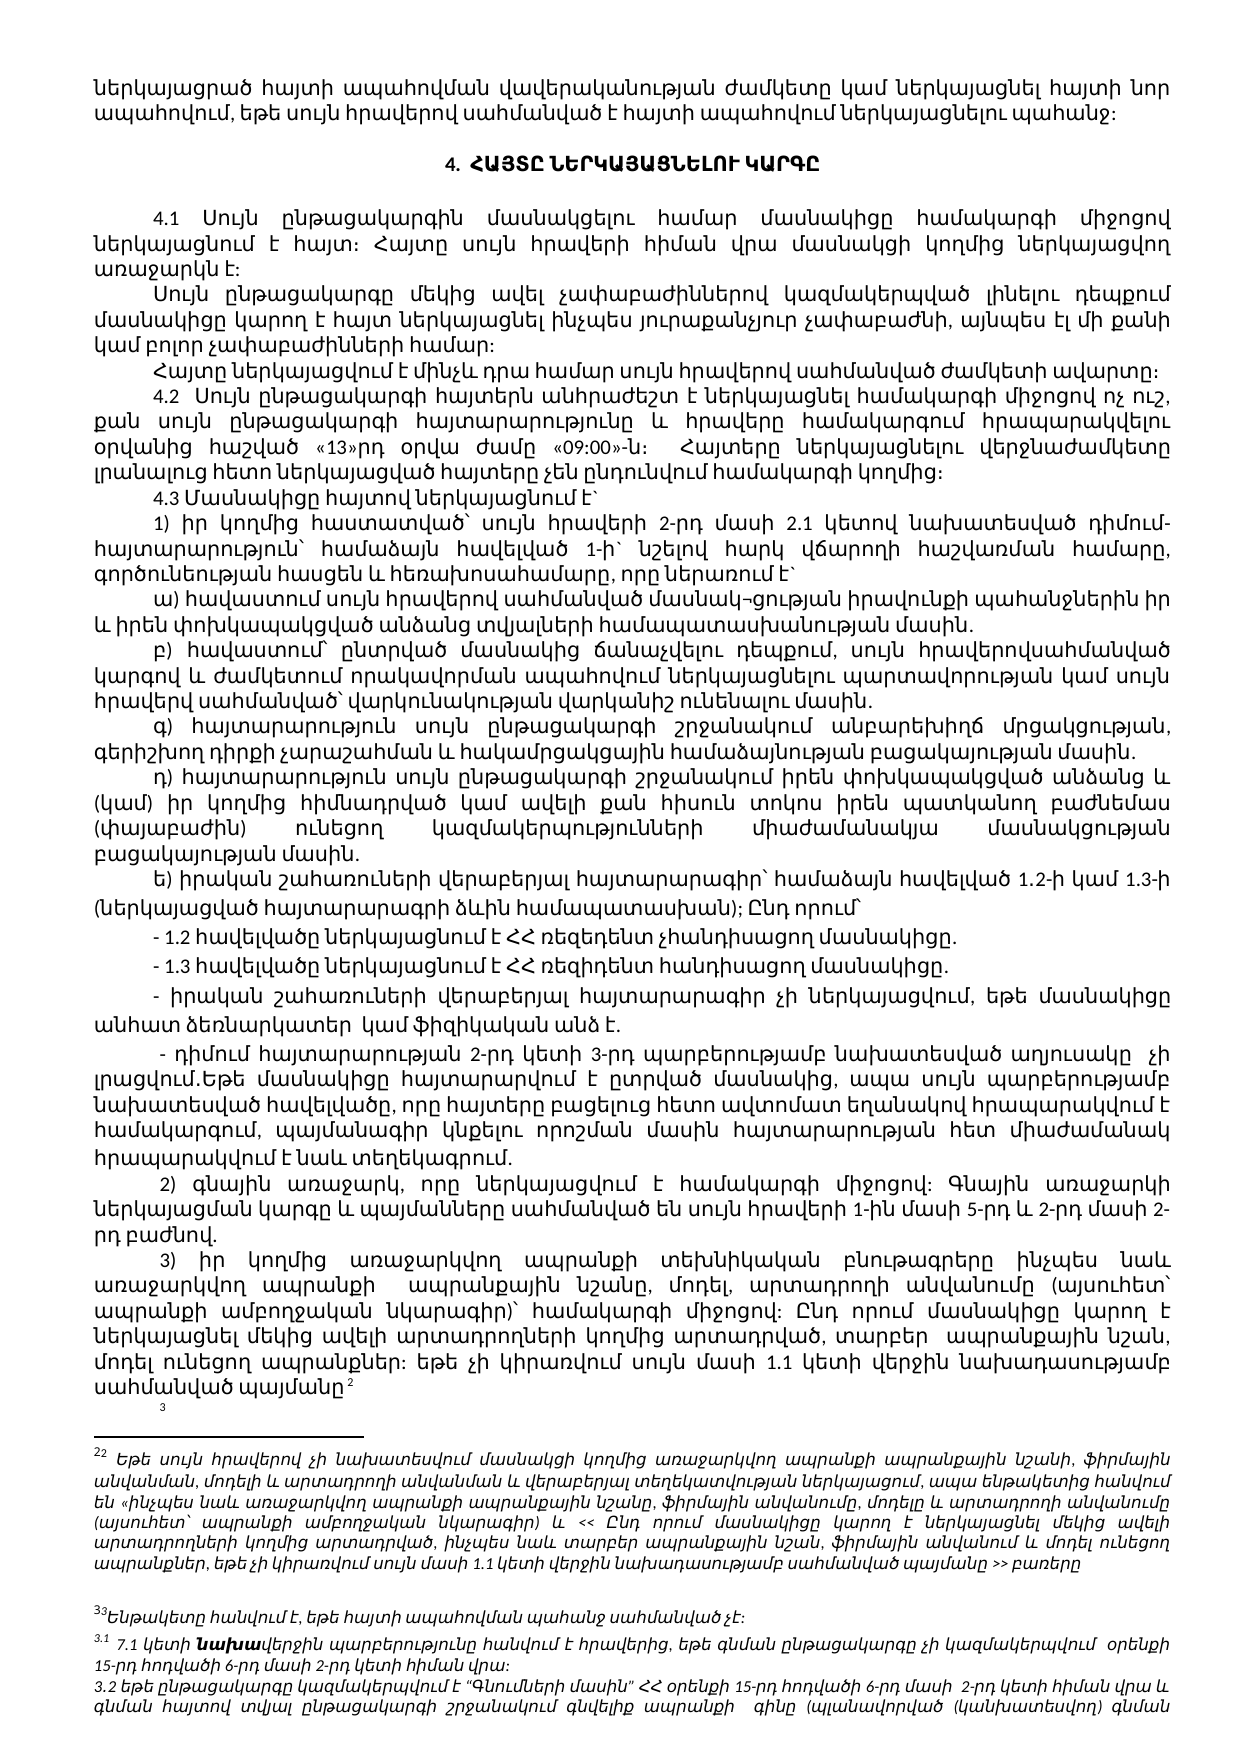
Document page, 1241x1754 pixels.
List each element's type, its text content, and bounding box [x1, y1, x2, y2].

text ա) հավաստում սույն հրավերով սահմանված մասնակ¬ցության իրավունքի պահանջներին իր և իրեն փոխկապակցված անձանց տվյալների համապատասխանության մասին. [94, 587, 1171, 637]
text - 1.2 հավելվածը ներկայացնում է ՀՀ ռեզեդենտ չհանդիսացող մասնակիցը. [94, 924, 1171, 950]
text - 1.3 հավելվածը ներկայացնում է ՀՀ ռեզիդենտ հանդիսացող մասնակիցը. [94, 954, 1171, 979]
text 3) իր կողմից առաջարկվող ապրանքի տեխնիկական բնութագրերը ինչպես նաև առաջարկվող ապրանքի ապրանքային նշանը, մոդել, արտադրողի անվանումը (այսուհետ՝ ապրանքի ամբողջական նկարագիր)՝ համակարգի միջոցով: Ընդ որում մասնակիցը կարող է ներկայացնել մեկից ավելի արտադրողների կողմից արտադրված, տարբեր ապրանքային նշան, մոդել ունեցող ապրանքներ: եթե չի կիրառվում սույն մասի 1.1 կետի վերջին նախադասությամբ սահմանված պայմանը 2 [94, 1247, 1171, 1400]
text Հայտը ներկայացվում է մինչև դրա համար սույն հրավերով սահմանված ժամկետի ավարտը։ [94, 358, 1171, 383]
text գ) հայտարարություն սույն ընթացակարգի շրջանակում անբարեխիղճ մրցակցության, գերիշխող դիրքի չարաշահման և հակամրցակցային համաձայնության բացակայության մասին. [94, 714, 1171, 764]
text 4.1 Սույն ընթացակարգին մասնակցելու համար մասնակիցը համակարգի միջոցով ներկայացնում է հայտ։ Հայտը սույն հրավերի հիման վրա մասնակցի կողմից ներկայացվող առաջարկն է: [94, 205, 1171, 282]
text 2) գնային առաջարկ, որը ներկայացվում է համակարգի միջոցով: Գնային առաջարկի ներկայացման կարգը և պայմանները սահմանված են սույն հրավերի 1-ին մասի 5-րդ և 2-րդ մասի 2-րդ բաժնով. [94, 1171, 1171, 1247]
text 4.3 Մասնակիցը հայտով ներկայացնում է` [94, 485, 1171, 510]
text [94, 75, 1171, 126]
text 3 [94, 1400, 1171, 1425]
text ե) իրական շահառուների վերաբերյալ հայտարարագիր՝ համաձայն հավելված 1․2-ի կամ 1.3-ի (ներկայացված հայտարարագրի ձևին համապատասխան); Ընդ որում՝ [94, 866, 1171, 921]
text - իրական շահառուների վերաբերյալ հայտարարագիր չի ներկայացվում, եթե մասնակիցը անհատ ձեռնարկատեր կամ ֆիզիկական անձ է. [94, 983, 1171, 1037]
text 4. ՀԱՅՏԸ ՆԵՐԿԱՅԱՑՆԵԼՈՒ ԿԱՐԳԸ [94, 151, 1171, 177]
text - դիմում հայտարարության 2-րդ կետի 3-րդ պարբերությամբ նախատեսված աղյուսակը չի լրացվում․Եթե մասնակիցը հայտարարվում է ըտրված մասնակից, ապա սույն պարբերությամբ նախատեսված հավելվածը, որը հայտերը բացելուց հետո ավտոմատ եղանակով հրապարակվում է համակարգում, պայմանագիր կնքելու որոշման մասին հայտարարության հետ միաժամանակ հրապարակվում է նաև տեղեկագրում. [94, 1041, 1171, 1171]
text Սույն ընթացակարգը մեկից ավել չափաբաժիններով կազմակերպված լինելու դեպքում մասնակիցը կարող է հայտ ներկայացնել ինչպես յուրաքանչյուր չափաբաժնի, այնպես էլ մի քանի կամ բոլոր չափաբաժինների համար: [94, 282, 1171, 358]
text բ) հավաստում՝ ընտրված մասնակից ճանաչվելու դեպքում, սույն հրավերովսահմանված կարգով և ժամկետում որակավորման ապահովում ներկայացնելու պարտավորության կամ սույն հրավերվ սահմանված՝ վարկունակության վարկանիշ ունենալու մասին. [94, 637, 1171, 714]
text 1) իր կողմից հաստատված՝ սույն հրավերի 2-րդ մասի 2.1 կետով նախատեսված դիմում-հայտարարություն՝ համաձայն հավելված 1-ի` նշելով հարկ վճարողի հաշվառման համարը, գործունեության հասցեն և հեռախոսահամարը, որը ներառում է` [94, 510, 1171, 587]
text 4.2 Սույն ընթացակարգի հայտերն անհրաժեշտ է ներկայացնել համակարգի միջոցով ոչ ուշ, քան սույն ընթացակարգի հայտարարությունը և հրավերը համակարգում հրապարակվելու օրվանից հաշված «13»րդ օրվա ժամը «09:00»-ն։ Հայտերը ներկայացնելու վերջնաժամկետը լրանալուց հետո ներկայացված հայտերը չեն ընդունվում համակարգի կողմից։ [94, 383, 1171, 485]
text դ) հայտարարություն սույն ընթացակարգի շրջանակում իրեն փոխկապակցված անձանց և (կամ) իր կողմից հիմնադրված կամ ավելի քան հիսուն տոկոս իրեն պատկանող բաժնեմաս (փայաբաժին) ունեցող կազմակերպությունների միաժամանակյա մասնակցության բացակայության մասին. [94, 764, 1171, 866]
